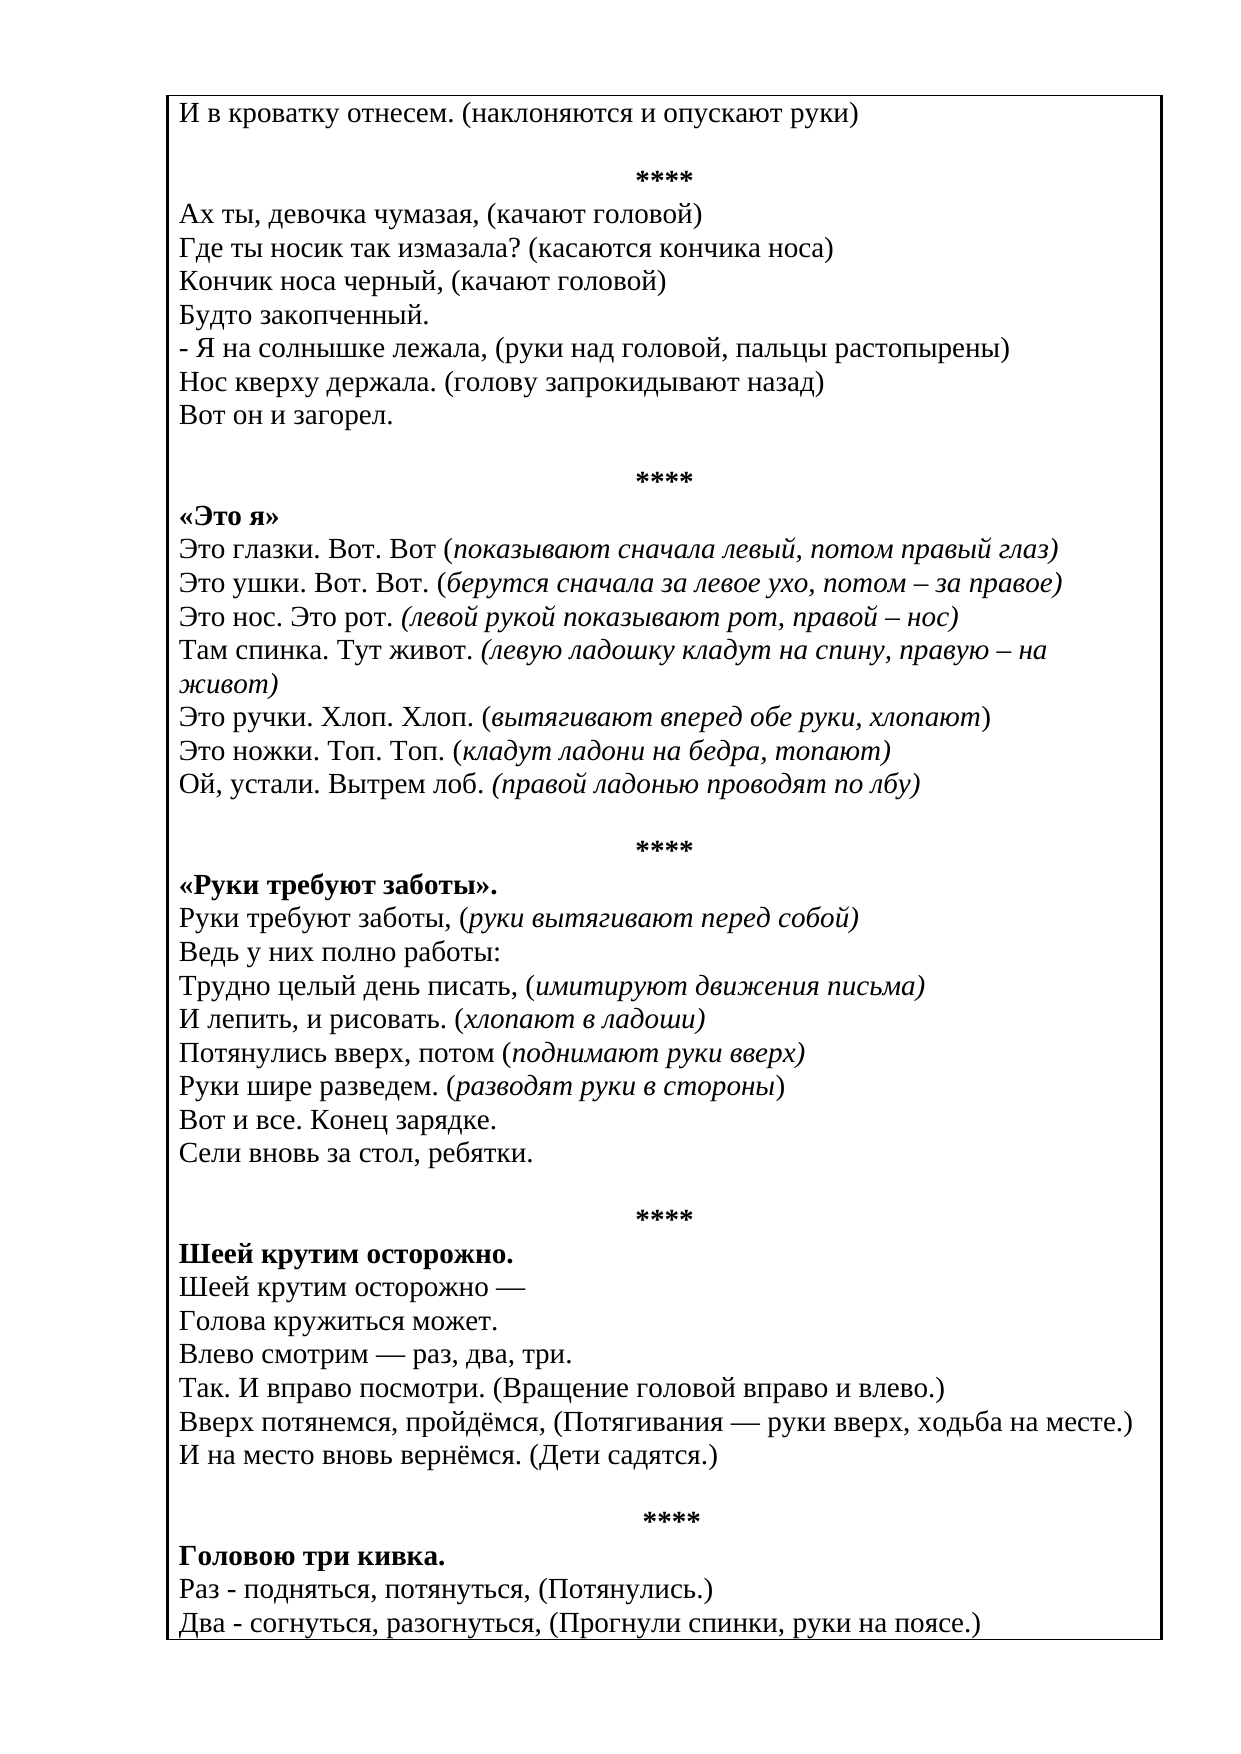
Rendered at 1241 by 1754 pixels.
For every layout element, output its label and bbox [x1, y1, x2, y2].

table_cell [169, 96, 1160, 1638]
